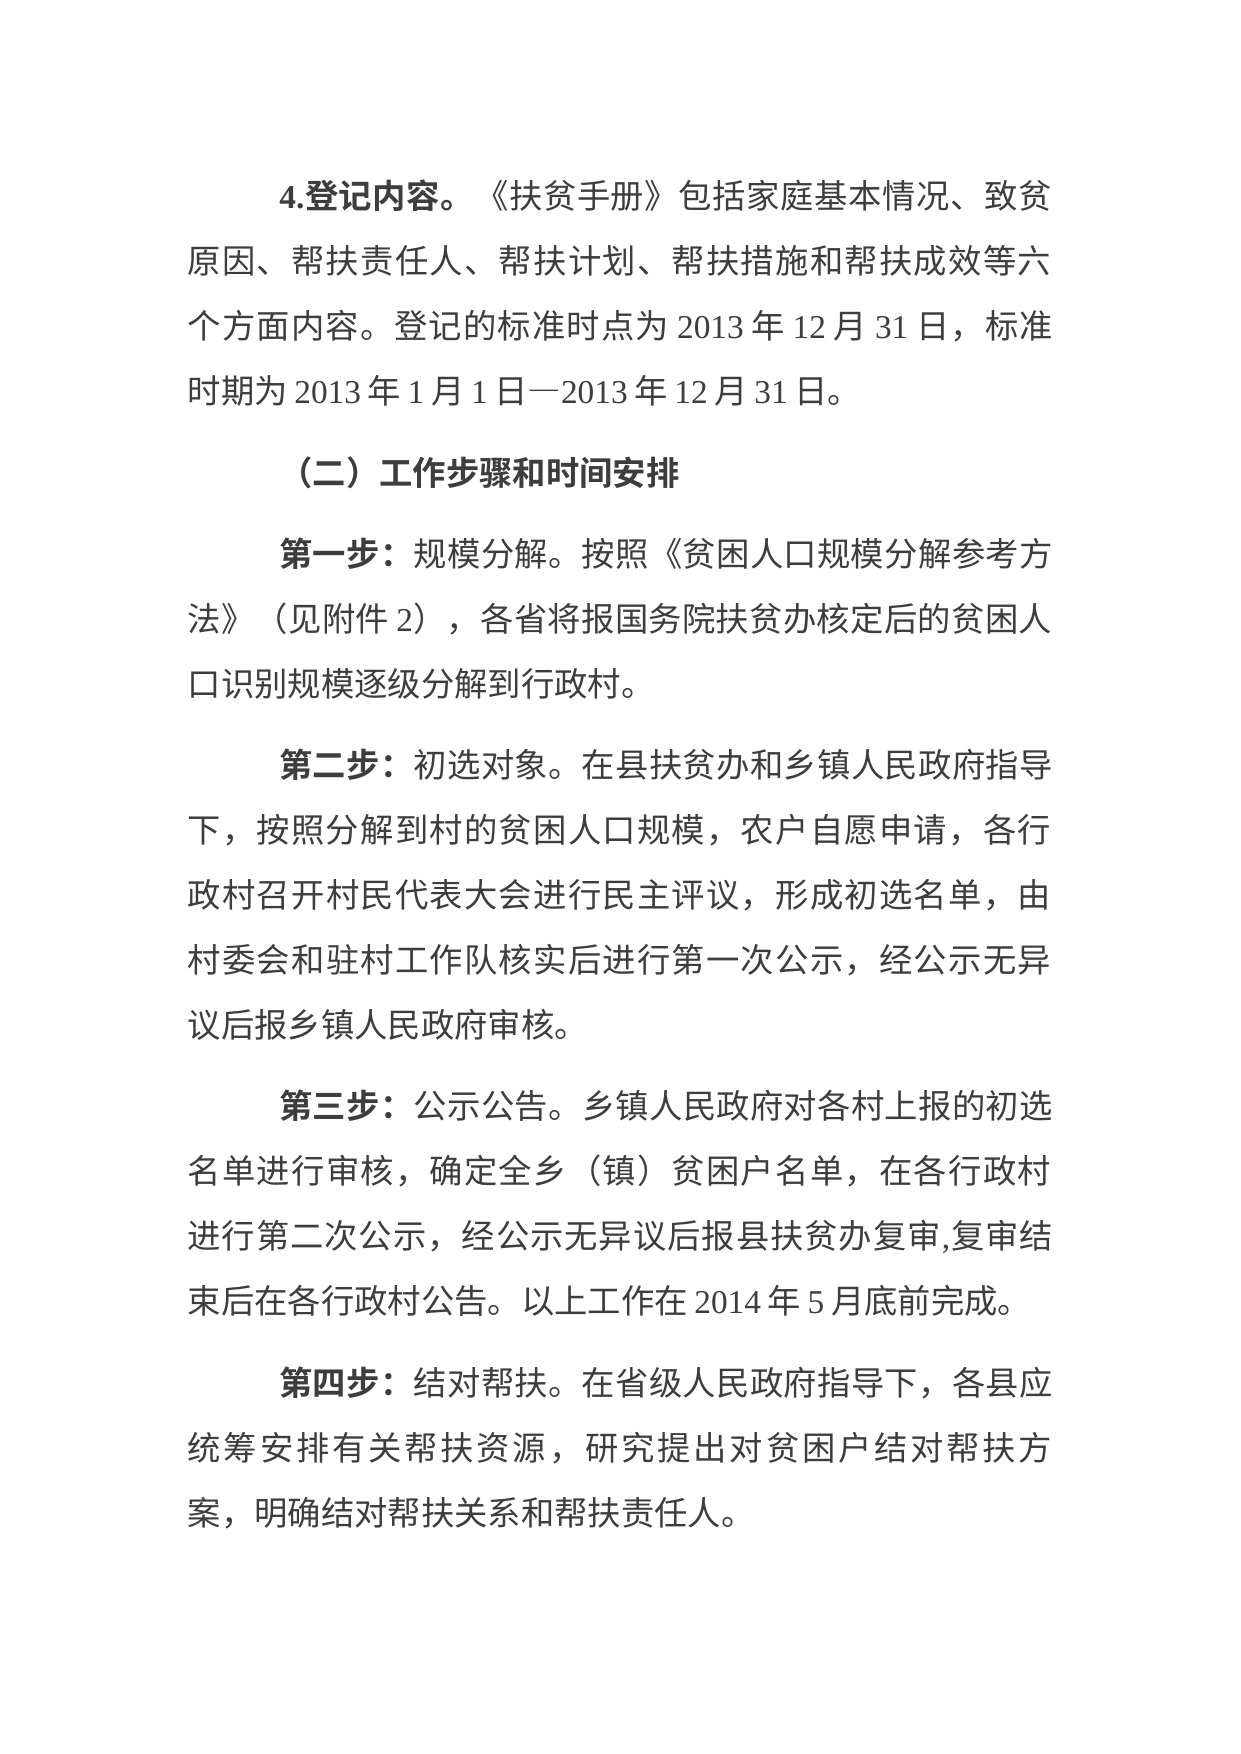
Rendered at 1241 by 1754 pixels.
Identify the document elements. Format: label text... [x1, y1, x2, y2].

text 第一步：规模分解。按照《贫困人口规模分解参考方法》（见附件2），各省将报国务院扶贫办核定后的贫困人口识别规模逐级分解到行政村。 [187, 519, 1053, 714]
text 第二步：初选对象。在县扶贫办和乡镇人民政府指导下，按照分解到村的贫困人口规模，农户自愿申请，各行政村召开村民代表大会进行民主评议，形成初选名单，由村委会和驻村工作队核实后进行第一次公示，经公示无异议后报乡镇人民政府审核。 [187, 731, 1053, 1056]
text （二）工作步骤和时间安排 [187, 438, 1053, 503]
text 第四步：结对帮扶。在省级人民政府指导下，各县应统筹安排有关帮扶资源，研究提出对贫困户结对帮扶方案，明确结对帮扶关系和帮扶责任人。 [187, 1348, 1053, 1543]
text 第三步：公示公告。乡镇人民政府对各村上报的初选名单进行审核，确定全乡（镇）贫困户名单，在各行政村进行第二次公示，经公示无异议后报县扶贫办复审,复审结束后在各行政村公告。以上工作在2014年5月底前完成。 [187, 1072, 1053, 1332]
text 4.登记内容。《扶贫手册》包括家庭基本情况、致贫原因、帮扶责任人、帮扶计划、帮扶措施和帮扶成效等六个方面内容。登记的标准时点为2013年12月31日，标准时期为2013年1月1日—2013年12月31日。 [187, 162, 1053, 422]
